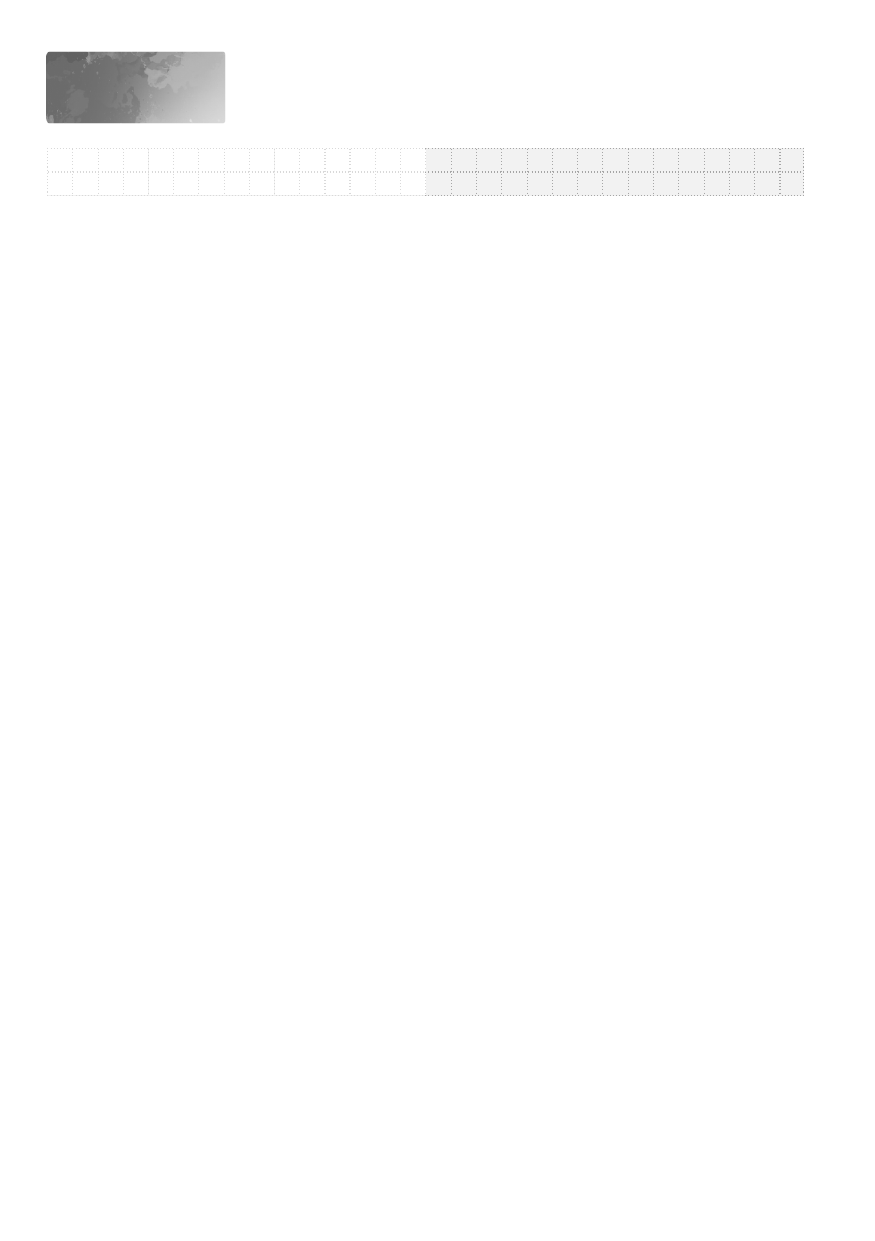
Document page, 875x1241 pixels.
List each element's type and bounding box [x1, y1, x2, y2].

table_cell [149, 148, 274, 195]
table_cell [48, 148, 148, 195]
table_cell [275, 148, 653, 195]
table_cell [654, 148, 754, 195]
picture [0, 0, 874, 132]
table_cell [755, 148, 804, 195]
